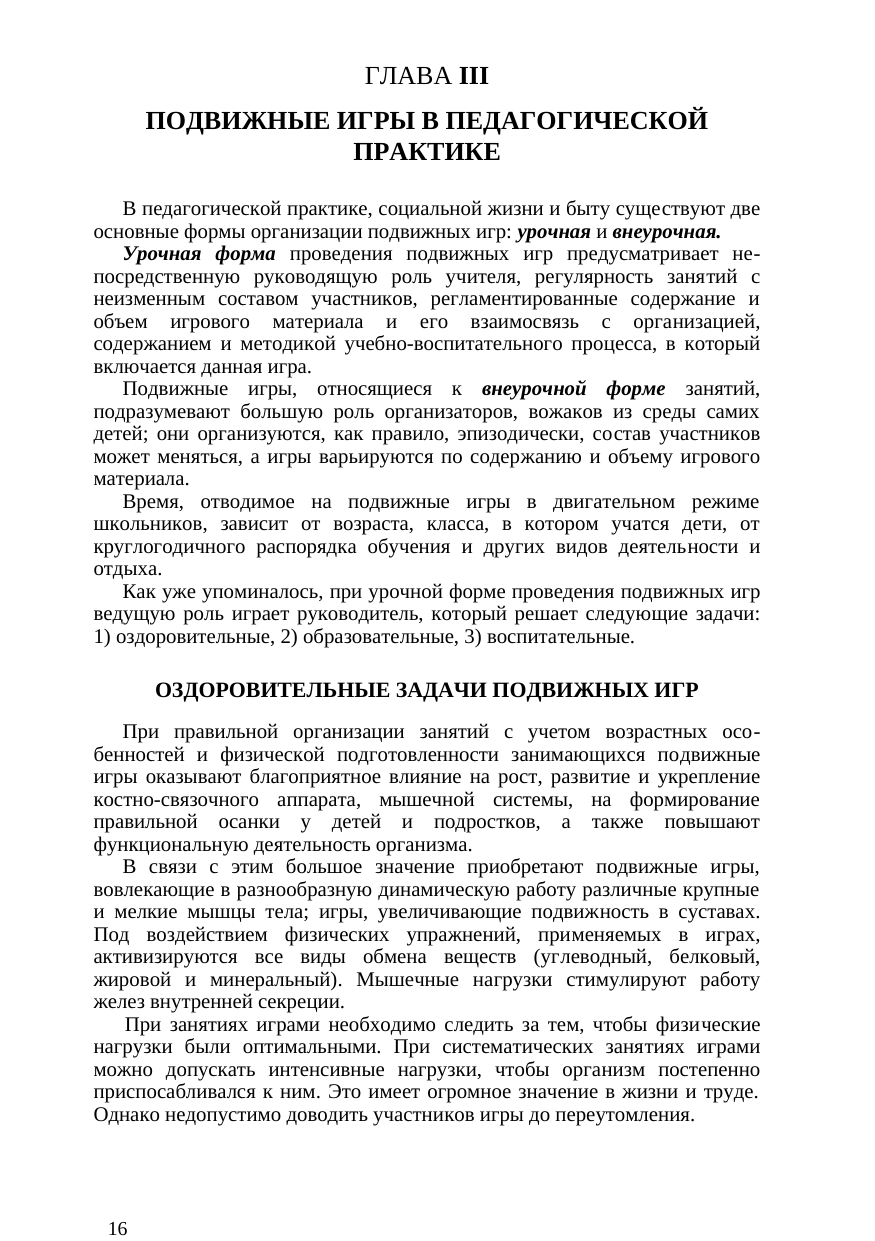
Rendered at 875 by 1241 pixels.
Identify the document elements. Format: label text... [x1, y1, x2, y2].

text ОЗДОРОВИТЕЛЬНЫЕ ЗАДАЧИ ПОДВИЖНЫХ ИГР [91, 679, 762, 701]
text Время, отводимое на подвижные игры в двигательном режиме школьников, зависит от возраста, класса, в котором учатся дети, от круглогодичного распорядка обучения и других видов деятельности и отдыха. [93, 490, 760, 580]
text В педагогической практике, социальной жизни и быту существуют две основные формы организации подвижных игр: урочная и внеурочная. [93, 198, 760, 243]
text ГЛАВА III [91, 64, 762, 90]
text При занятиях играми необходимо следить за тем, чтобы физические нагрузки были оптимальными. При систематических занятиях играми можно допускать интенсивные нагрузки, чтобы организм постепенно приспосабливался к ним. Это имеет огромное значение в жизни и труде. Однако недопустимо доводить участников игры до переутомления. [93, 1013, 760, 1126]
text При правильной организации занятий с учетом возрастных особенностей и физической подготовленности занимающихся подвижные игры оказывают благоприятное влияние на рост, развитие и укрепление костно-связочного аппарата, мышечной системы, на формирование правильной осанки у детей и подростков, а также повышают функциональную деятельность организма. [93, 721, 760, 856]
text В связи с этим большое значение приобретают подвижные игры, вовлекающие в разнообразную динамическую работу различные крупные и мелкие мышцы тела; игры, увеличивающие подвижность в суставах. Под воздействием физических упражнений, применяемых в играх, активизируются все виды обмена веществ (углеводный, белковый, жировой и минеральный). Мышечные нагрузки стимулируют работу желез внутренней секреции. [93, 856, 760, 1013]
text Как уже упоминалось, при урочной форме проведения подвижных игр ведущую роль играет руководитель, который решает следующие задачи: 1) оздоровительные, 2) образовательные, 3) воспитательные. [93, 580, 760, 648]
text Урочная форма проведения подвижных игр предусматривает непосредственную руководящую роль учителя, регулярность занятий с неизменным составом участников, регламентированные содержание и объем игрового материала и его взаимосвязь с организацией, содержанием и методикой учебно-воспитательного процесса, в который включается данная игра. [93, 243, 760, 378]
text Подвижные игры, относящиеся к внеурочной форме занятий, подразумевают большую роль организаторов, вожаков из среды самих детей; они организуются, как правило, эпизодически, состав участников может меняться, а игры варьируются по содержанию и объему игрового материала. [93, 378, 760, 490]
text ПОДВИЖНЫЕ ИГРЫ В ПЕДАГОГИЧЕСКОЙ ПРАКТИКЕ [91, 105, 762, 166]
